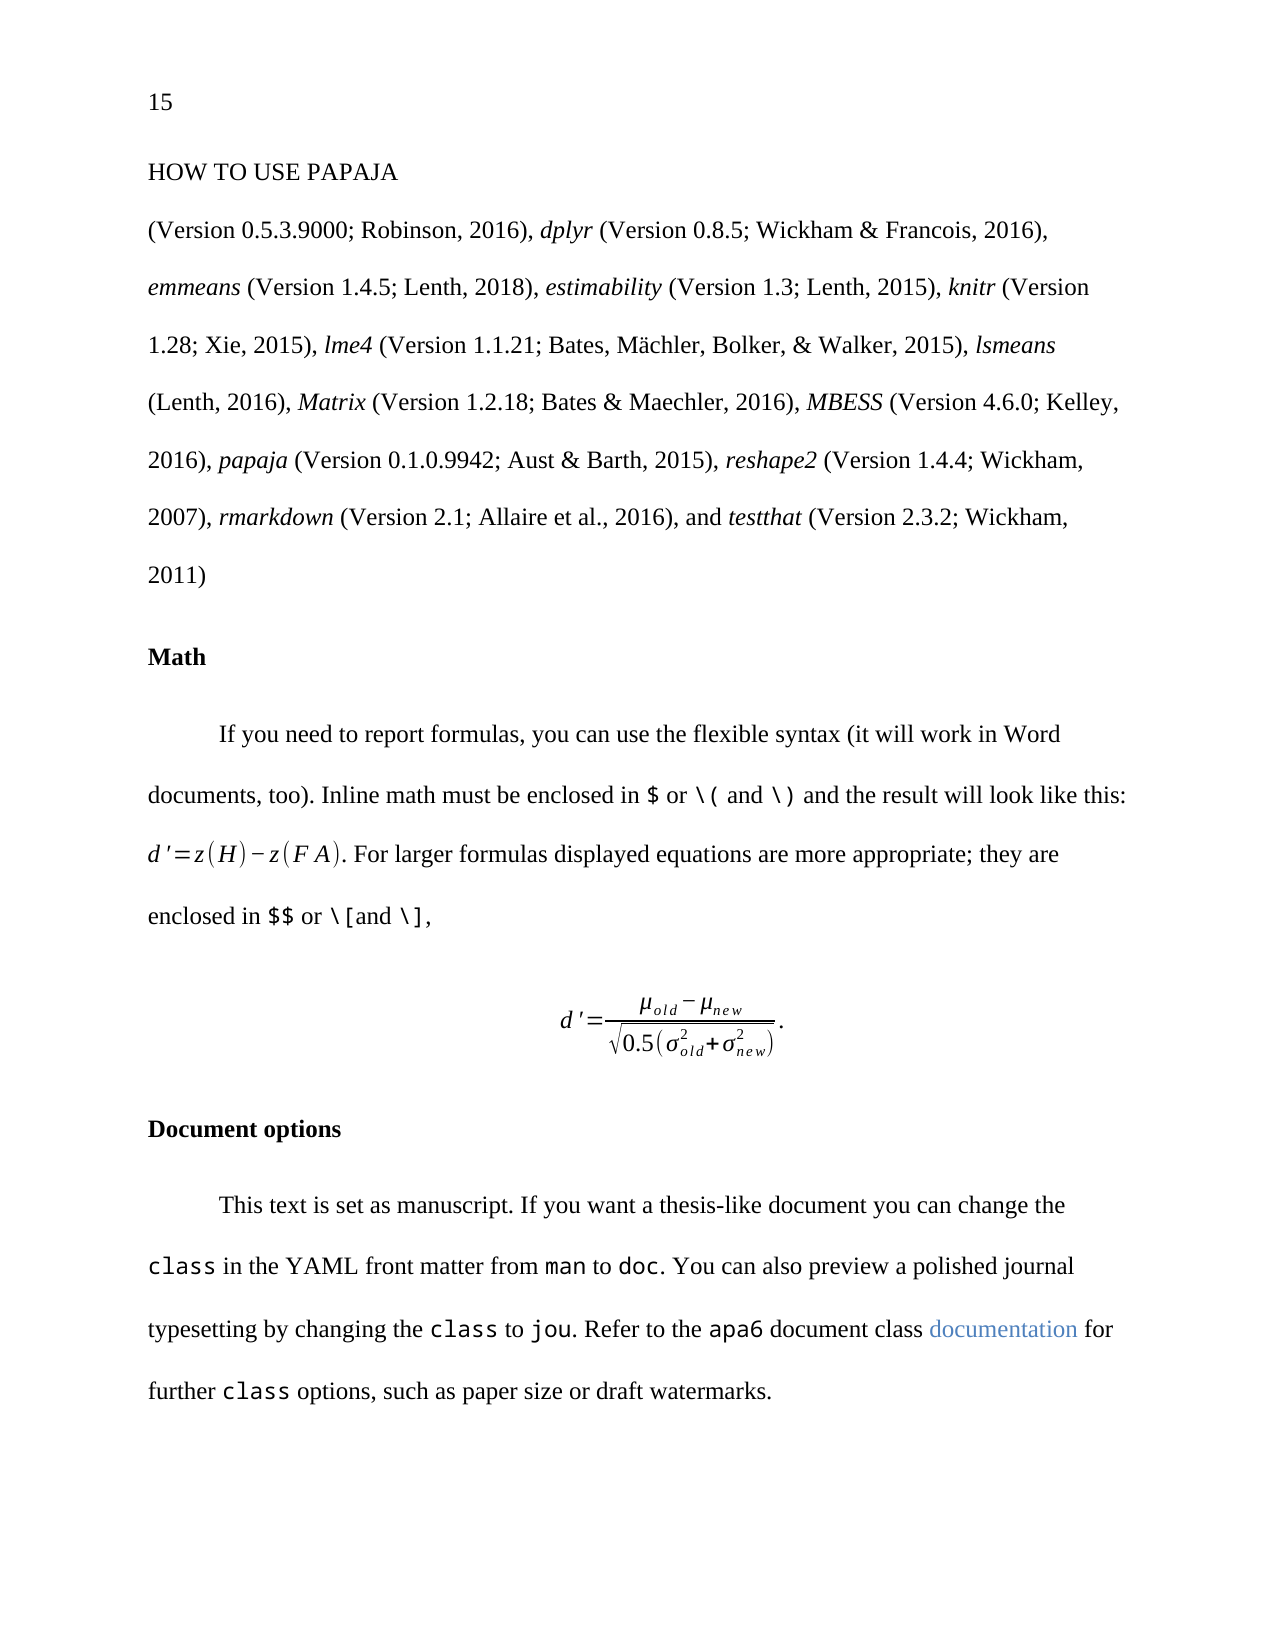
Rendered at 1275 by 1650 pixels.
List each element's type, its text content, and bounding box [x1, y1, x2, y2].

text If you need to report formulas, you can use the flexible syntax (it will work in Word documents, too). Inline math must be enclosed in $ or \( and \) and the result will look like this: . For larger formulas displayed equations are more appropriate; they are enclosed in $$ or \[and \], [148, 719, 1127, 931]
text This text is set as manuscript. If you want a thesis-like document you can change the class in the YAML front matter from man to doc. You can also preview a polished journal typesetting by changing the class to jou. Refer to the apa6 document class documentation for further class options, such as paper size or draft watermarks. [148, 1190, 1127, 1406]
subtitle Document options [148, 1114, 1127, 1142]
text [148, 215, 1127, 589]
subtitle Math [148, 642, 1127, 671]
